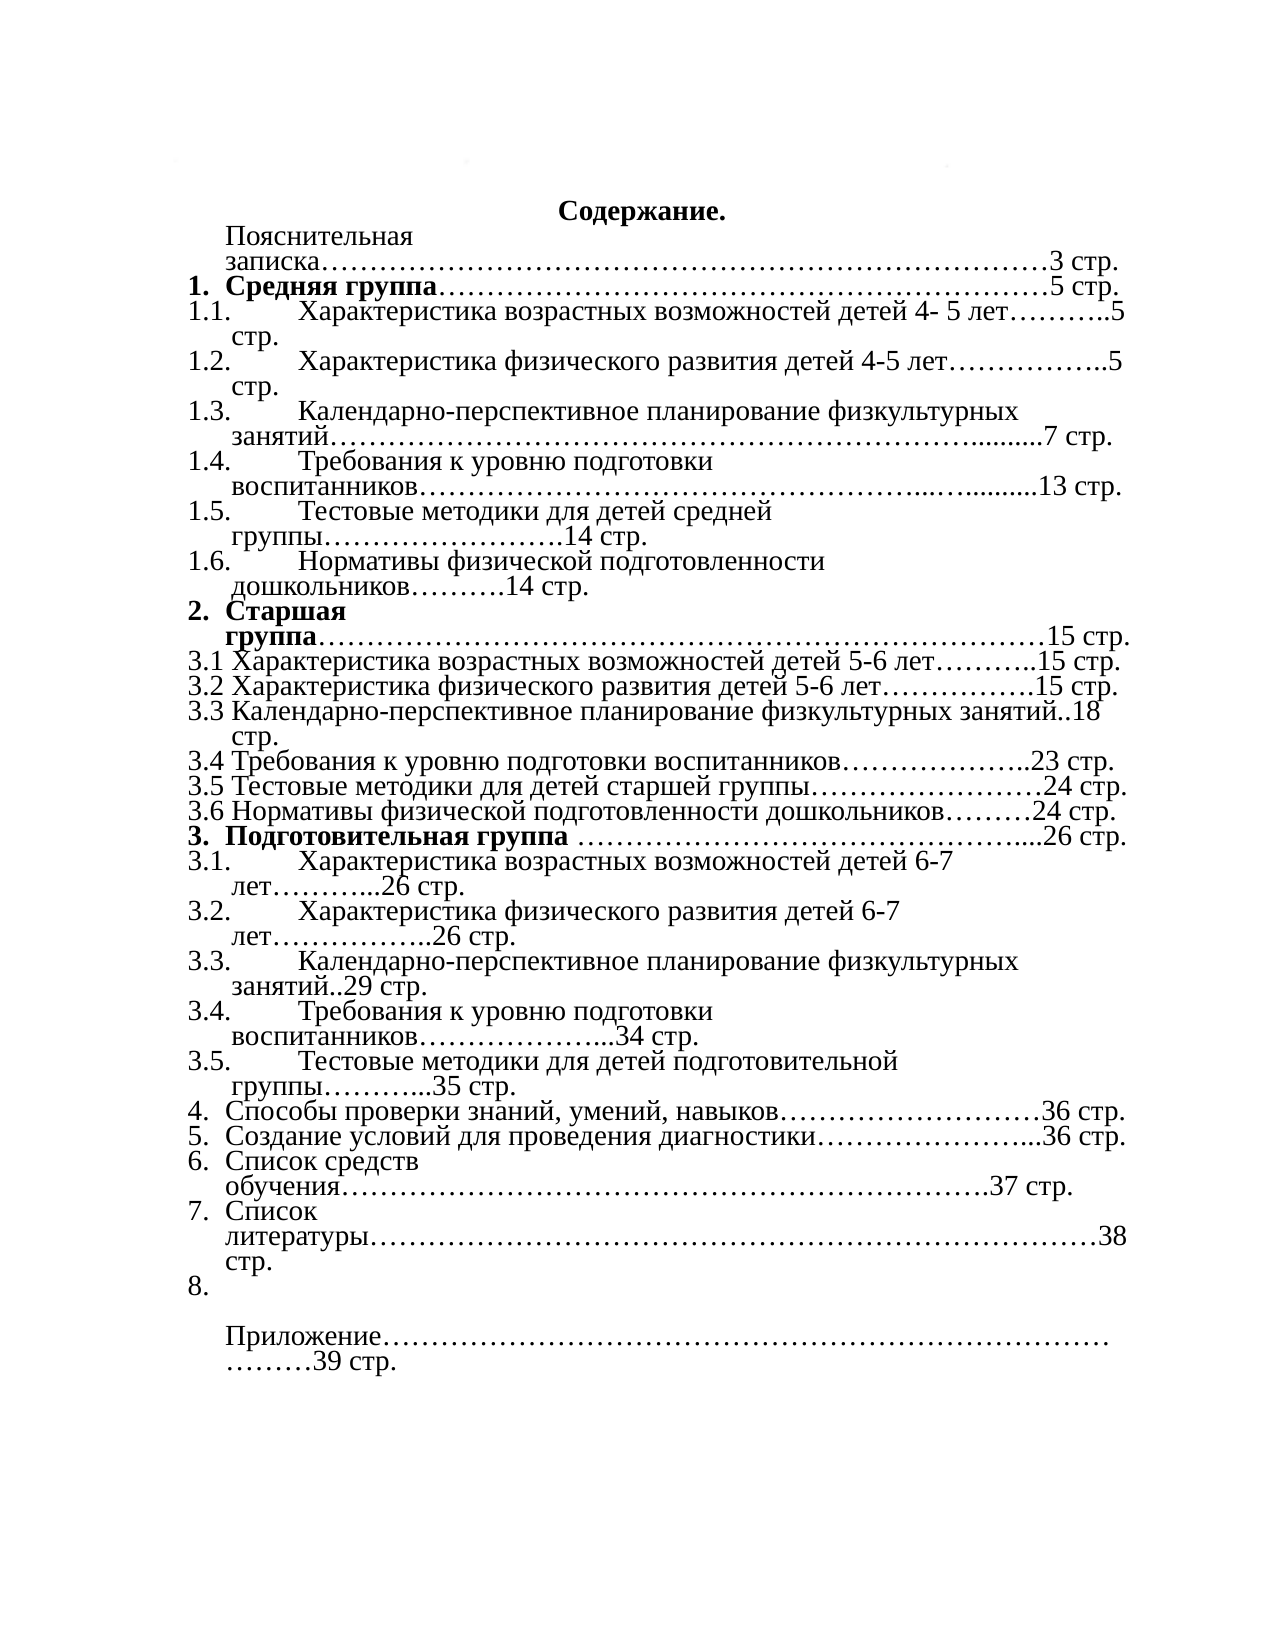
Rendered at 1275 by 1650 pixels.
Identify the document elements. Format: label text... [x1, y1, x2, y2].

text 3.3. Календарно-перспективное планирование физкультурных занятий..29 стр. [187, 950, 1133, 1000]
text 3.4. Требования к уровню подготовки воспитанников………………...34 стр. [187, 1000, 1133, 1050]
text 1. Средняя группа………………………………………………………5 стр. [187, 275, 1133, 300]
text 1.2. Характеристика физического развития детей 4-5 лет……………..5 стр. [187, 350, 1133, 400]
text 3.4 Требования к уровню подготовки воспитанников………………..23 стр. [187, 750, 1133, 775]
text 6. Список средств обучения………………………………………………………….37 стр. [187, 1150, 1133, 1200]
text Содержание. [150, 200, 1133, 225]
text 4. Способы проверки знаний, умений, навыков………………………36 стр. [187, 1100, 1133, 1125]
text 3.2 Характеристика физического развития детей 5-6 лет…………….15 стр. [448, 675, 1133, 700]
text 3.6 Нормативы физической подготовленности дошкольников………24 стр. [391, 800, 1133, 825]
text 7. Список литературы…………………………………………………………………38 стр. [187, 1200, 1133, 1275]
text 3.1 Характеристика возрастных возможностей детей 5-6 лет………..15 стр. [187, 650, 1133, 675]
text 1.3. Календарно-перспективное планирование физкультурных занятий…………………………………………………………..........7 стр. [187, 400, 1133, 450]
text 5. Создание условий для проведения диагностики…………………...36 стр. [187, 1125, 1133, 1150]
text 1.5. Тестовые методики для детей средней группы…………………….14 стр. [187, 500, 1133, 550]
text 1.1. Характеристика возрастных возможностей детей 4- 5 лет………..5 стр. [187, 300, 1133, 350]
text 3.2 Характеристика физического развития детей 5-6 лет…………….15 стр. [187, 675, 445, 700]
text 3.5. Тестовые методики для детей подготовительной группы………...35 стр. [187, 1050, 1133, 1100]
text 1.4. Требования к уровню подготовки воспитанников……………………………………………...…..........13 стр. [187, 450, 1133, 500]
text 3.5 Тестовые методики для детей старшей группы……………………24 стр. [187, 775, 1133, 800]
text Пояснительная записка…………………………………………………………………3 стр. [225, 225, 1133, 275]
text 3.3 Календарно-перспективное планирование физкультурных занятий..18 стр. [187, 700, 1133, 750]
text 2. Старшая группа…………………………………………………………………15 стр. [187, 600, 1133, 650]
text 8. Приложение…………………………………………………………………………39 стр. [187, 1275, 1133, 1375]
text 1.6. Нормативы физической подготовленности дошкольников……….14 стр. [187, 550, 1133, 600]
text 3.1. Характеристика возрастных возможностей детей 6-7 лет………...26 стр. [187, 850, 1133, 900]
text 3.2. Характеристика физического развития детей 6-7 лет……………..26 стр. [187, 900, 1133, 950]
text 3.6 Нормативы физической подготовленности дошкольников………24 стр. [187, 800, 388, 825]
text 3. Подготовительная группа ………………………………………....26 стр. [187, 825, 1133, 850]
